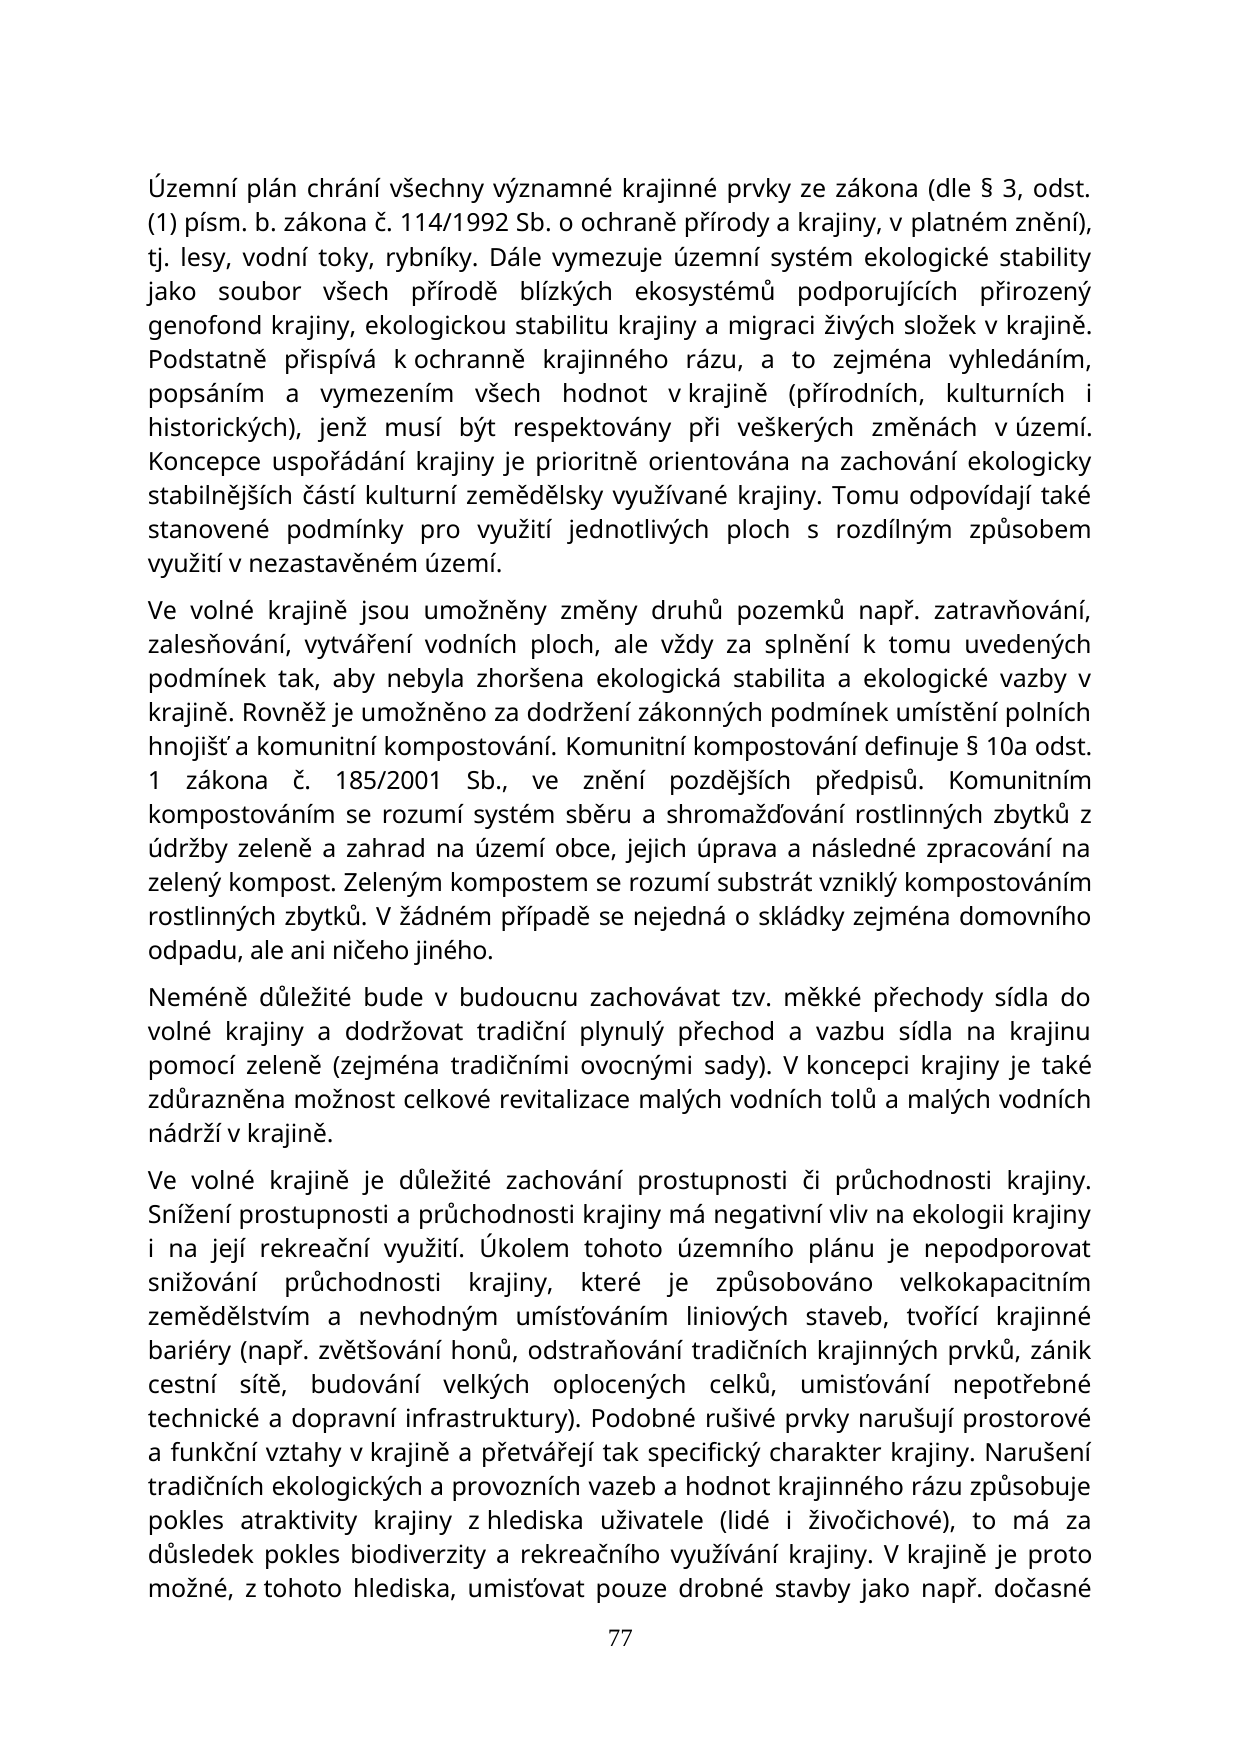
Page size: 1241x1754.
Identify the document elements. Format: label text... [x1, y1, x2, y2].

text Ve volné krajině jsou umožněny změny druhů pozemků např. zatravňování, zalesňování, vytváření vodních ploch, ale vždy za splnění k tomu uvedených podmínek tak, aby nebyla zhoršena ekologická stabilita a ekologické vazby v krajině. Rovněž je umožněno za dodržení zákonných podmínek umístění polních hnojišť a komunitní kompostování. Komunitní kompostování definuje § 10a odst. 1 zákona č. 185/2001 Sb., ve znění pozdějších předpisů. Komunitním kompostováním se rozumí systém sběru a shromažďování rostlinných zbytků z údržby zeleně a zahrad na území obce, jejich úprava a následné zpracování na zelený kompost. Zeleným kompostem se rozumí substrát vzniklý kompostováním rostlinných zbytků. V žádném případě se nejedná o skládky zejména domovního odpadu, ale ani ničeho jiného. [148, 592, 1092, 967]
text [148, 171, 1092, 580]
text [148, 1162, 1092, 1605]
text Neméně důležité bude v budoucnu zachovávat tzv. měkké přechody sídla do volné krajiny a dodržovat tradiční plynulý přechod a vazbu sídla na krajinu pomocí zeleně (zejména tradičními ovocnými sady). V koncepci krajiny je také zdůrazněna možnost celkové revitalizace malých vodních tolů a malých vodních nádrží v krajině. [148, 979, 1092, 1150]
